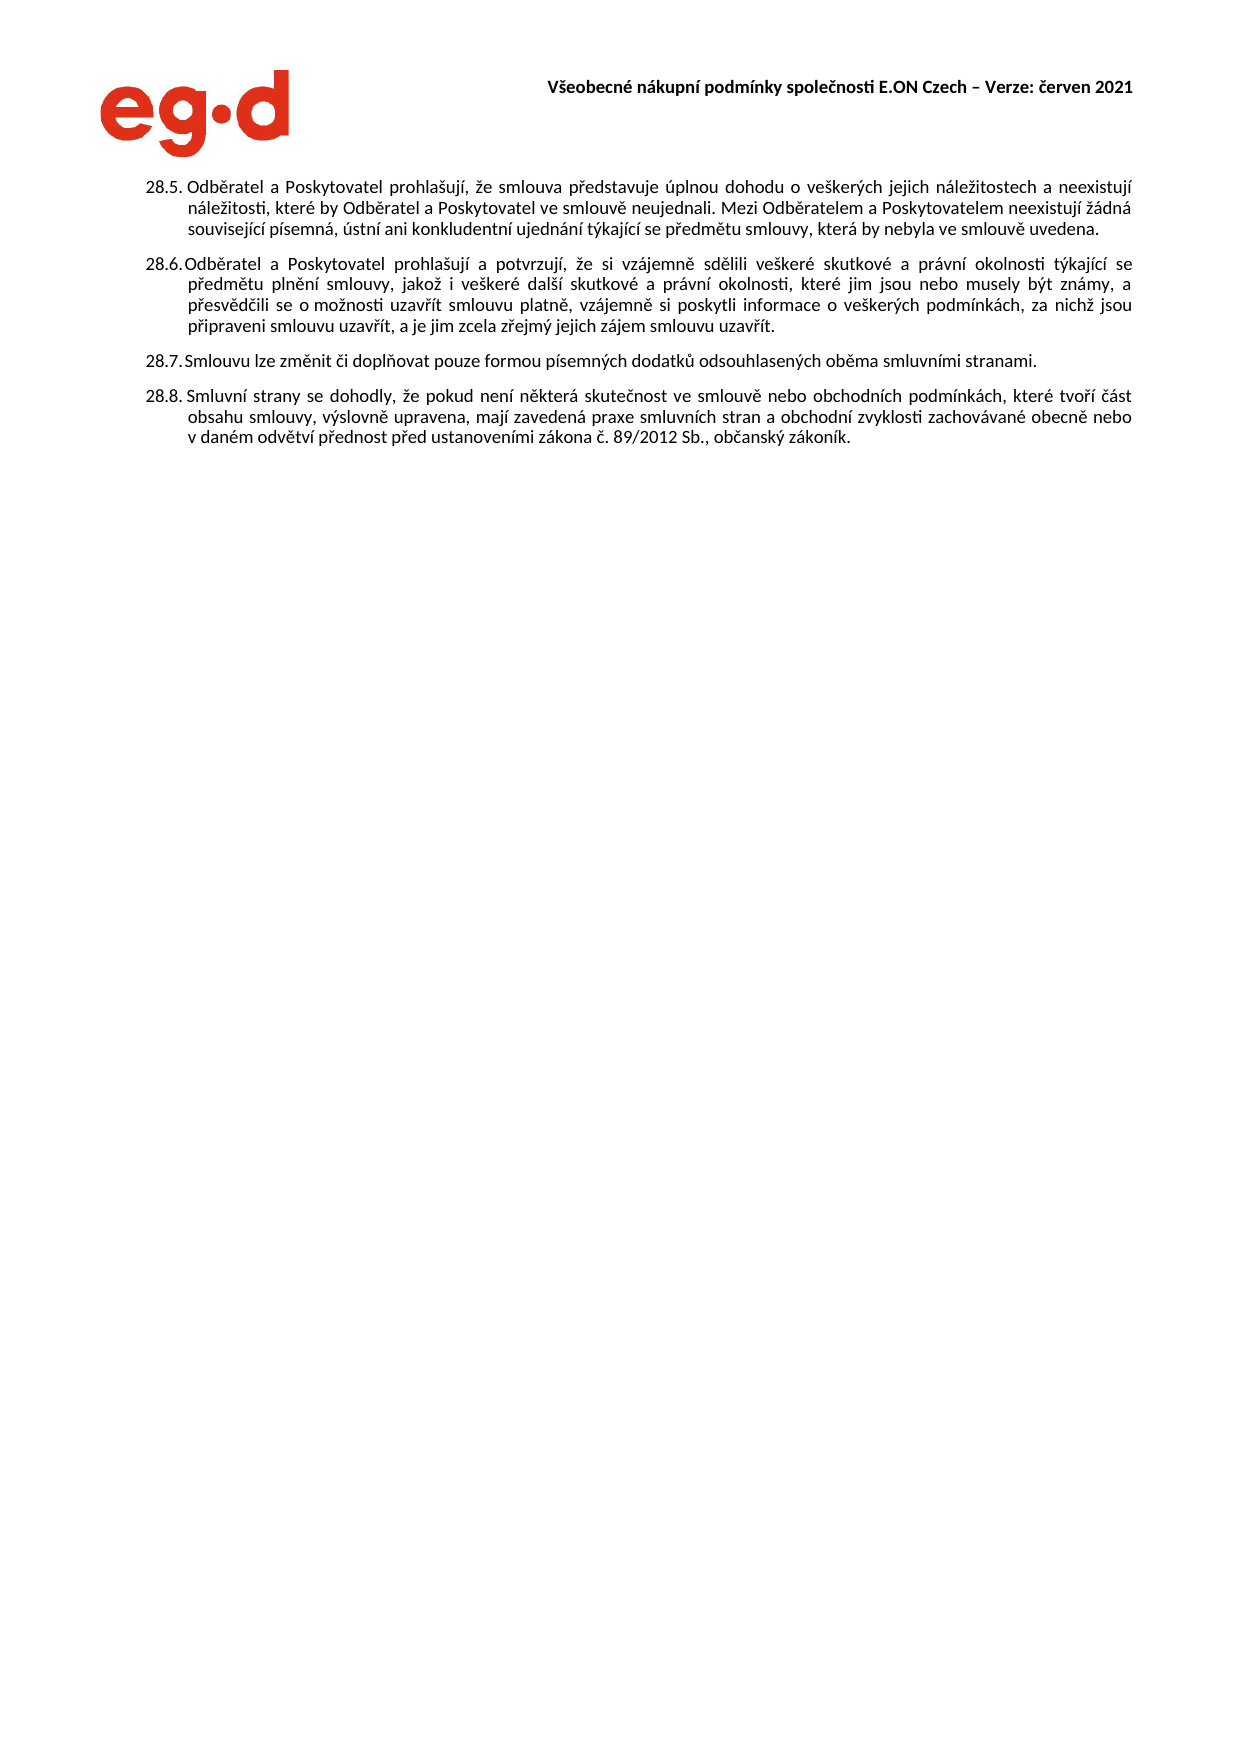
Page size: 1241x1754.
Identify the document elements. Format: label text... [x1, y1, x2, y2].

list Smluvní strany se dohodly, že pokud není některá skutečnost ve smlouvě nebo obchodních podmínkách, které tvoří část obsahu smlouvy, výslovně upravena, mají zavedená praxe smluvních stran a obchodní zvyklosti zachovávané obecně nebo v daném odvětví přednost před ustanoveními zákona č. 89/2012 Sb., občanský zákoník. [145, 386, 1134, 449]
picture [100, 70, 289, 157]
list Odběratel a Poskytovatel prohlašují a potvrzují, že si vzájemně sdělili veškeré skutkové a právní okolnosti týkající se předmětu plnění smlouvy, jakož i veškeré další skutkové a právní okolnosti, které jim jsou nebo musely být známy, a přesvědčili se o možnosti uzavřít smlouvu platně, vzájemně si poskytli informace o veškerých podmínkách, za nichž jsou připraveni smlouvu uzavřít, a je jim zcela zřejmý jejich zájem smlouvu uzavřít. [145, 254, 1134, 337]
list Odběratel a Poskytovatel prohlašují, že smlouva představuje úplnou dohodu o veškerých jejich náležitostech a neexistují náležitosti, které by Odběratel a Poskytovatel ve smlouvě neujednali. Mezi Odběratelem a Poskytovatelem neexistují žádná související písemná, ústní ani konkludentní ujednání týkající se předmětu smlouvy, která by nebyla ve smlouvě uvedena. [145, 177, 1134, 240]
list Smlouvu lze změnit či doplňovat pouze formou písemných dodatků odsouhlasených oběma smluvními stranami. [145, 351, 1134, 372]
